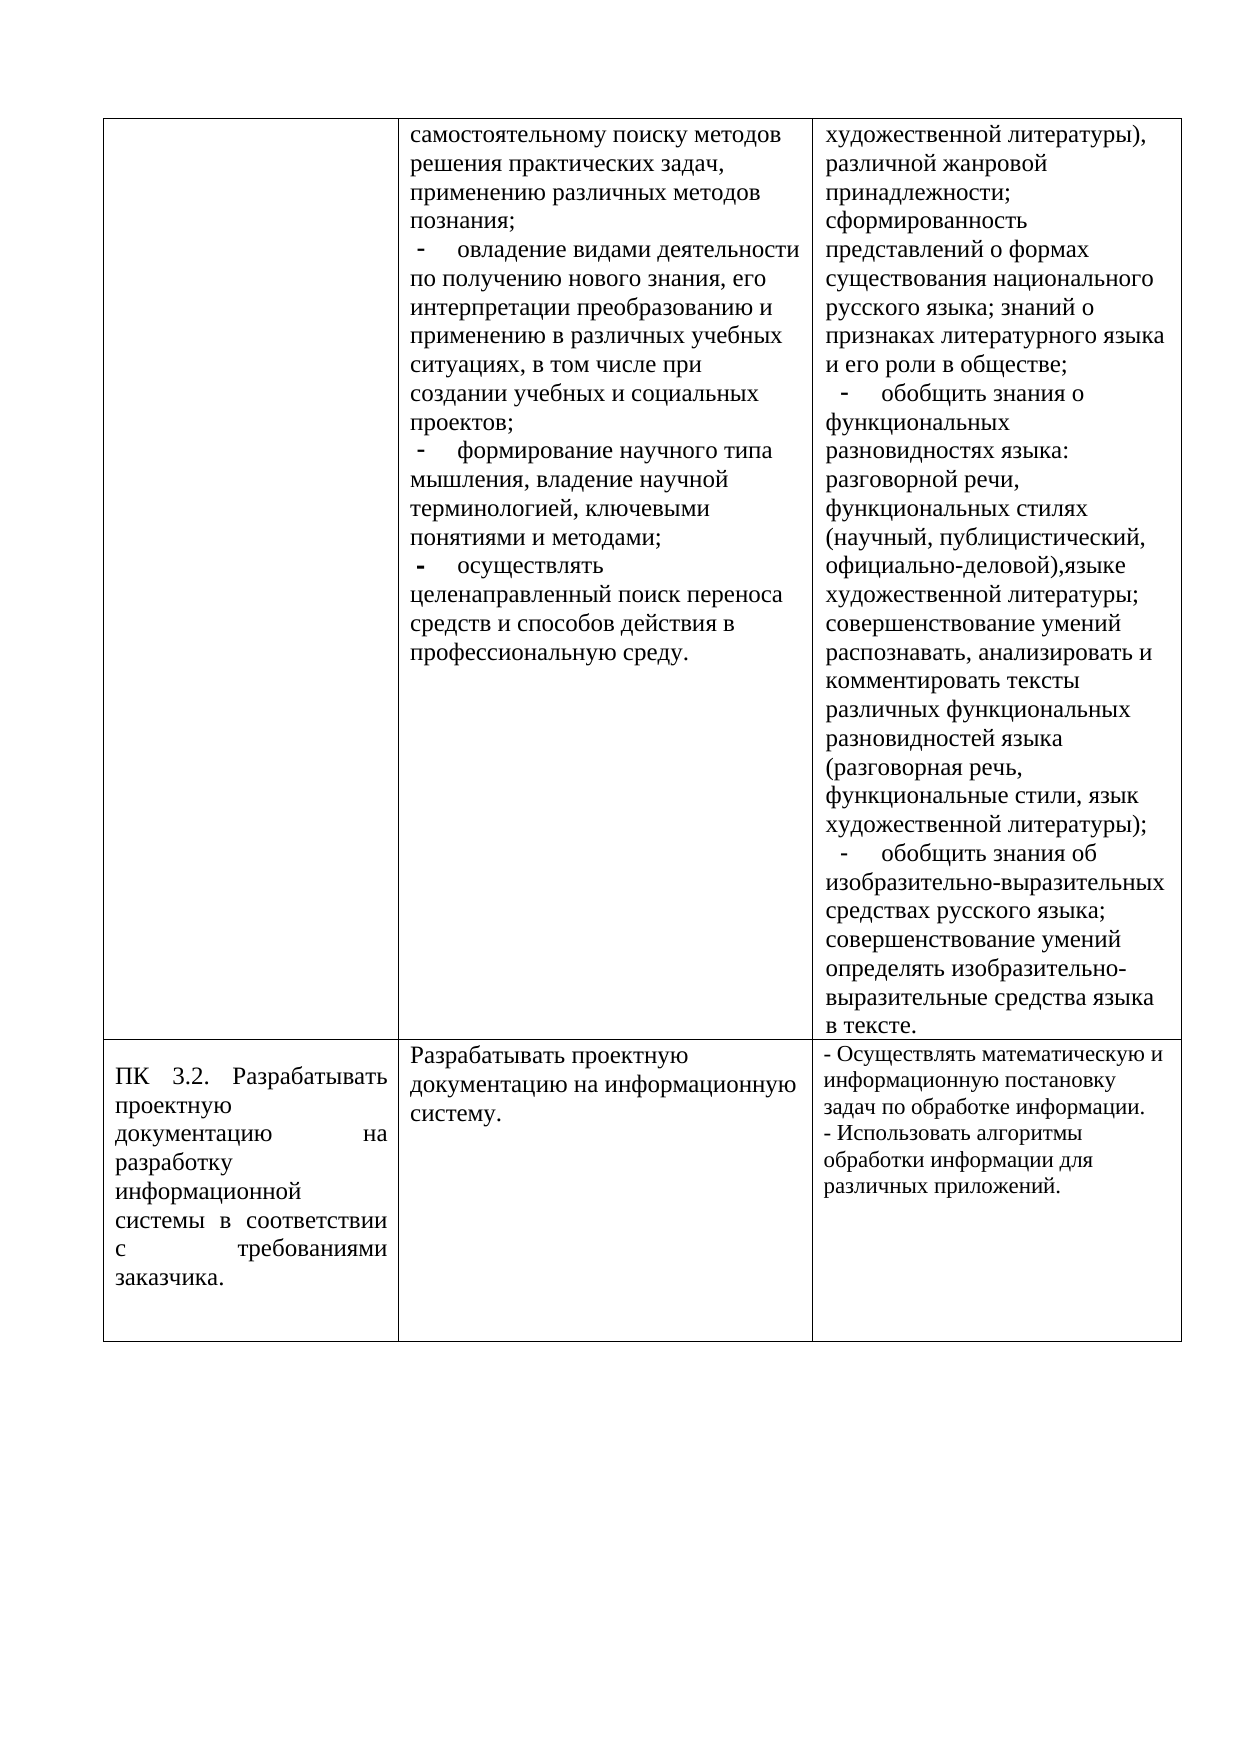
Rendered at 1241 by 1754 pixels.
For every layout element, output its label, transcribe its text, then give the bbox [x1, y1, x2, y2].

table_cell Разрабатывать проектную документацию на информационную систему. [399, 1040, 812, 1341]
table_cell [399, 119, 812, 1039]
table_cell ПК 3.2. Разрабатывать проектную документацию на разработку информационной системы в соответствии с требованиями заказчика. [104, 1040, 398, 1341]
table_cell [813, 119, 1181, 1039]
table_cell - Осуществлять математическую и информационную постановку задач по обработке информации. - Использовать алгоритмы обработки информации для различных приложений. [813, 1040, 1181, 1341]
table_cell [104, 119, 398, 1039]
